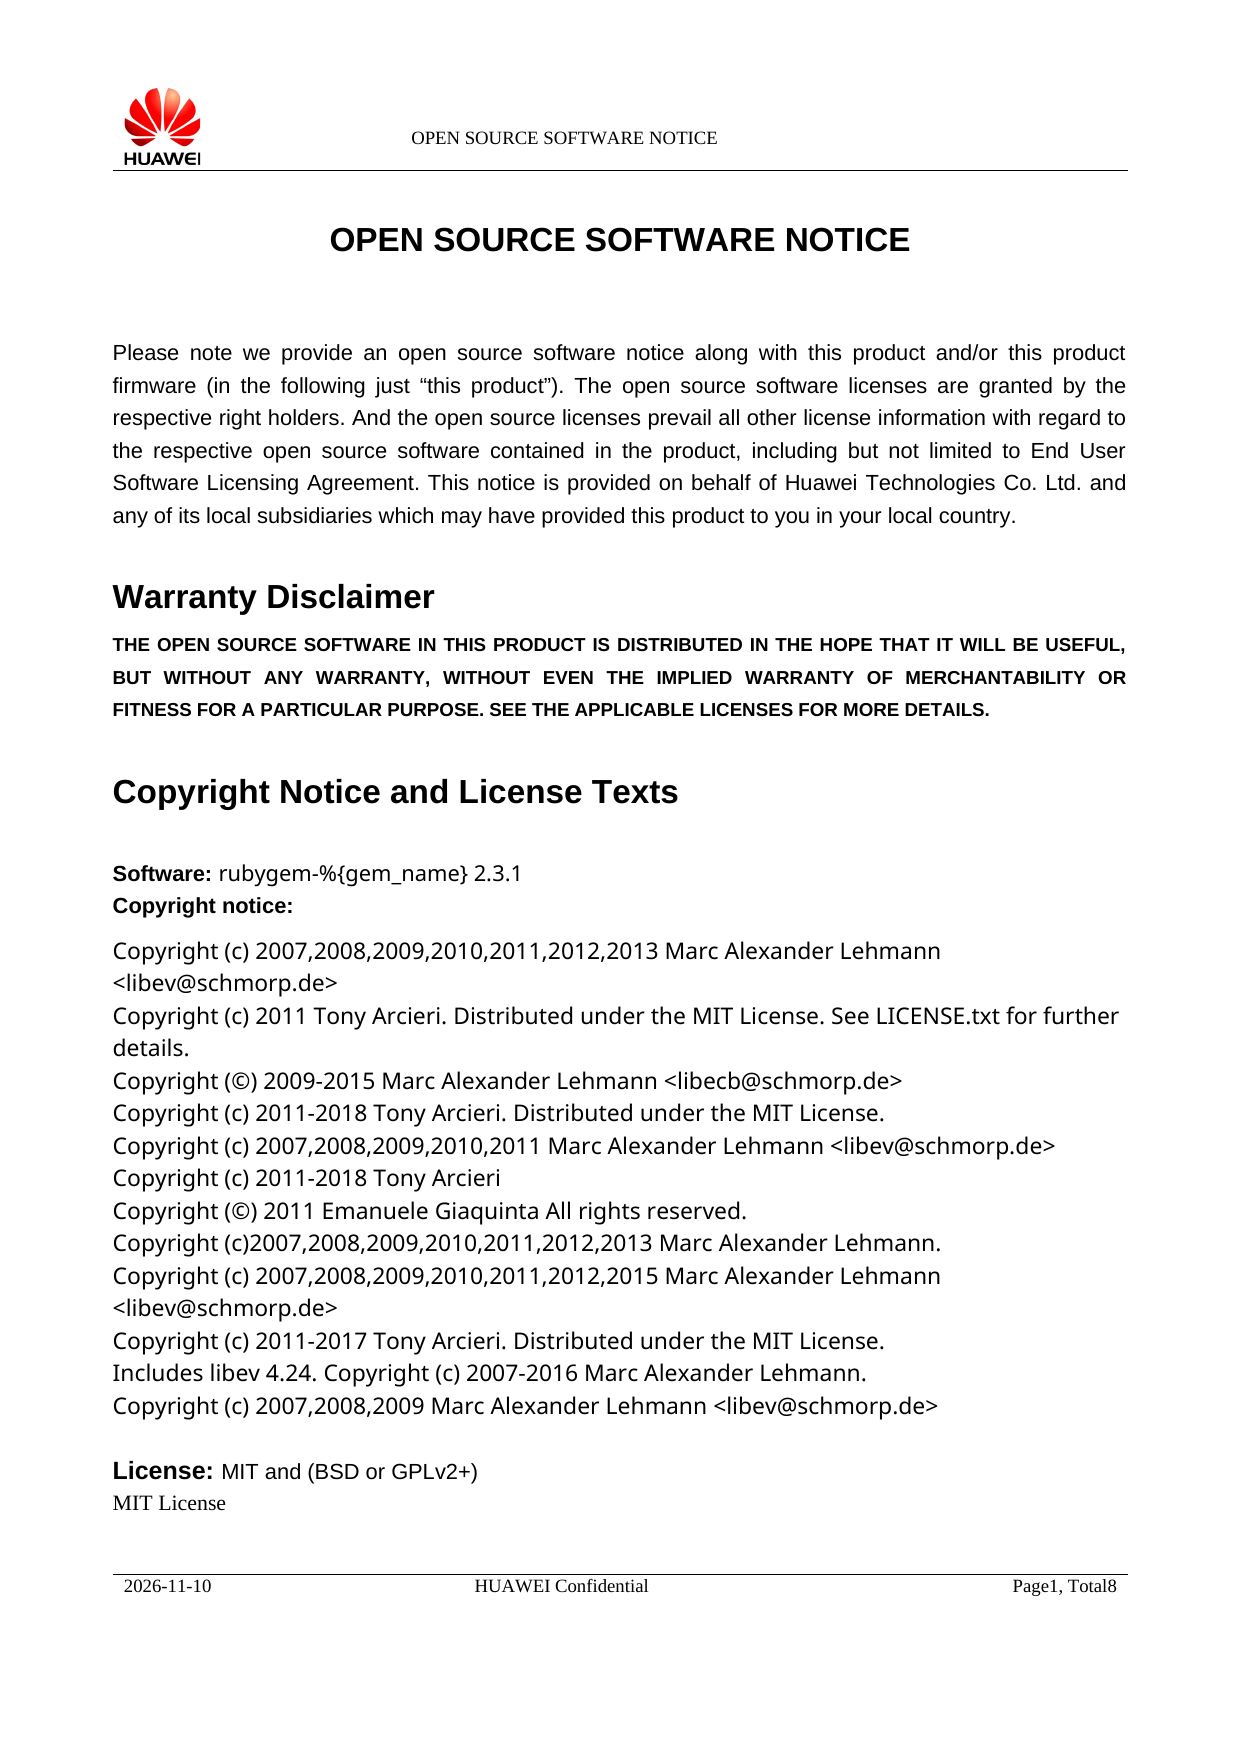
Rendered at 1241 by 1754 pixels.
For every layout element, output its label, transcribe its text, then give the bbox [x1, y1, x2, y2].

text The open source software in this product is distributed in the hope that it will be useful, but WITHOUT ANY WARRANTY, without even the implied warranty of MERCHANTABILITY or FITNESS FOR A PARTICULAR PURPOSE. See the applicable licenses for more details. [112, 629, 1128, 726]
text Copyright (c) 2007,2008,2009,2010,2011,2012,2013 Marc Alexander Lehmann <libev@schmorp.de> Copyright (c) 2011 Tony Arcieri. Distributed under the MIT License. See LICENSE.txt for further details. Copyright (©) 2009-2015 Marc Alexander Lehmann <libecb@schmorp.de> Copyright (c) 2011-2018 Tony Arcieri. Distributed under the MIT License. Copyright (c) 2007,2008,2009,2010,2011 Marc Alexander Lehmann <libev@schmorp.de> Copyright (c) 2011-2018 Tony Arcieri Copyright (©) 2011 Emanuele Giaquinta All rights reserved. Copyright (c)2007,2008,2009,2010,2011,2012,2013 Marc Alexander Lehmann. Copyright (c) 2007,2008,2009,2010,2011,2012,2015 Marc Alexander Lehmann <libev@schmorp.de> Copyright (c) 2011-2017 Tony Arcieri. Distributed under the MIT License. Includes libev 4.24. Copyright (c) 2007-2016 Marc Alexander Lehmann. Copyright (c) 2007,2008,2009 Marc Alexander Lehmann <libev@schmorp.de> [112, 934, 1128, 1454]
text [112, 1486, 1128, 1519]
text Copyright notice: [112, 889, 1128, 921]
text Please note we provide an open source software notice along with this product and/or this product firmware (in the following just “this product”). The open source software licenses are granted by the respective right holders. And the open source licenses prevail all other license information with regard to the respective open source software contained in the product, including but not limited to End User Software Licensing Agreement. This notice is provided on behalf of Huawei Technologies Co. Ltd. and any of its local subsidiaries which may have provided this product to you in your local country. [112, 336, 1128, 531]
text License: MIT and (BSD or GPLv2+) [112, 1454, 1128, 1486]
text Warranty Disclaimer [112, 564, 1128, 629]
text Copyright Notice and License Texts [112, 759, 1128, 824]
picture [124, 88, 201, 165]
title Software: rubygem-%{gem_name} 2.3.1 [112, 856, 1128, 889]
text OPEN SOURCE SOFTWARE NOTICE [112, 206, 1128, 271]
